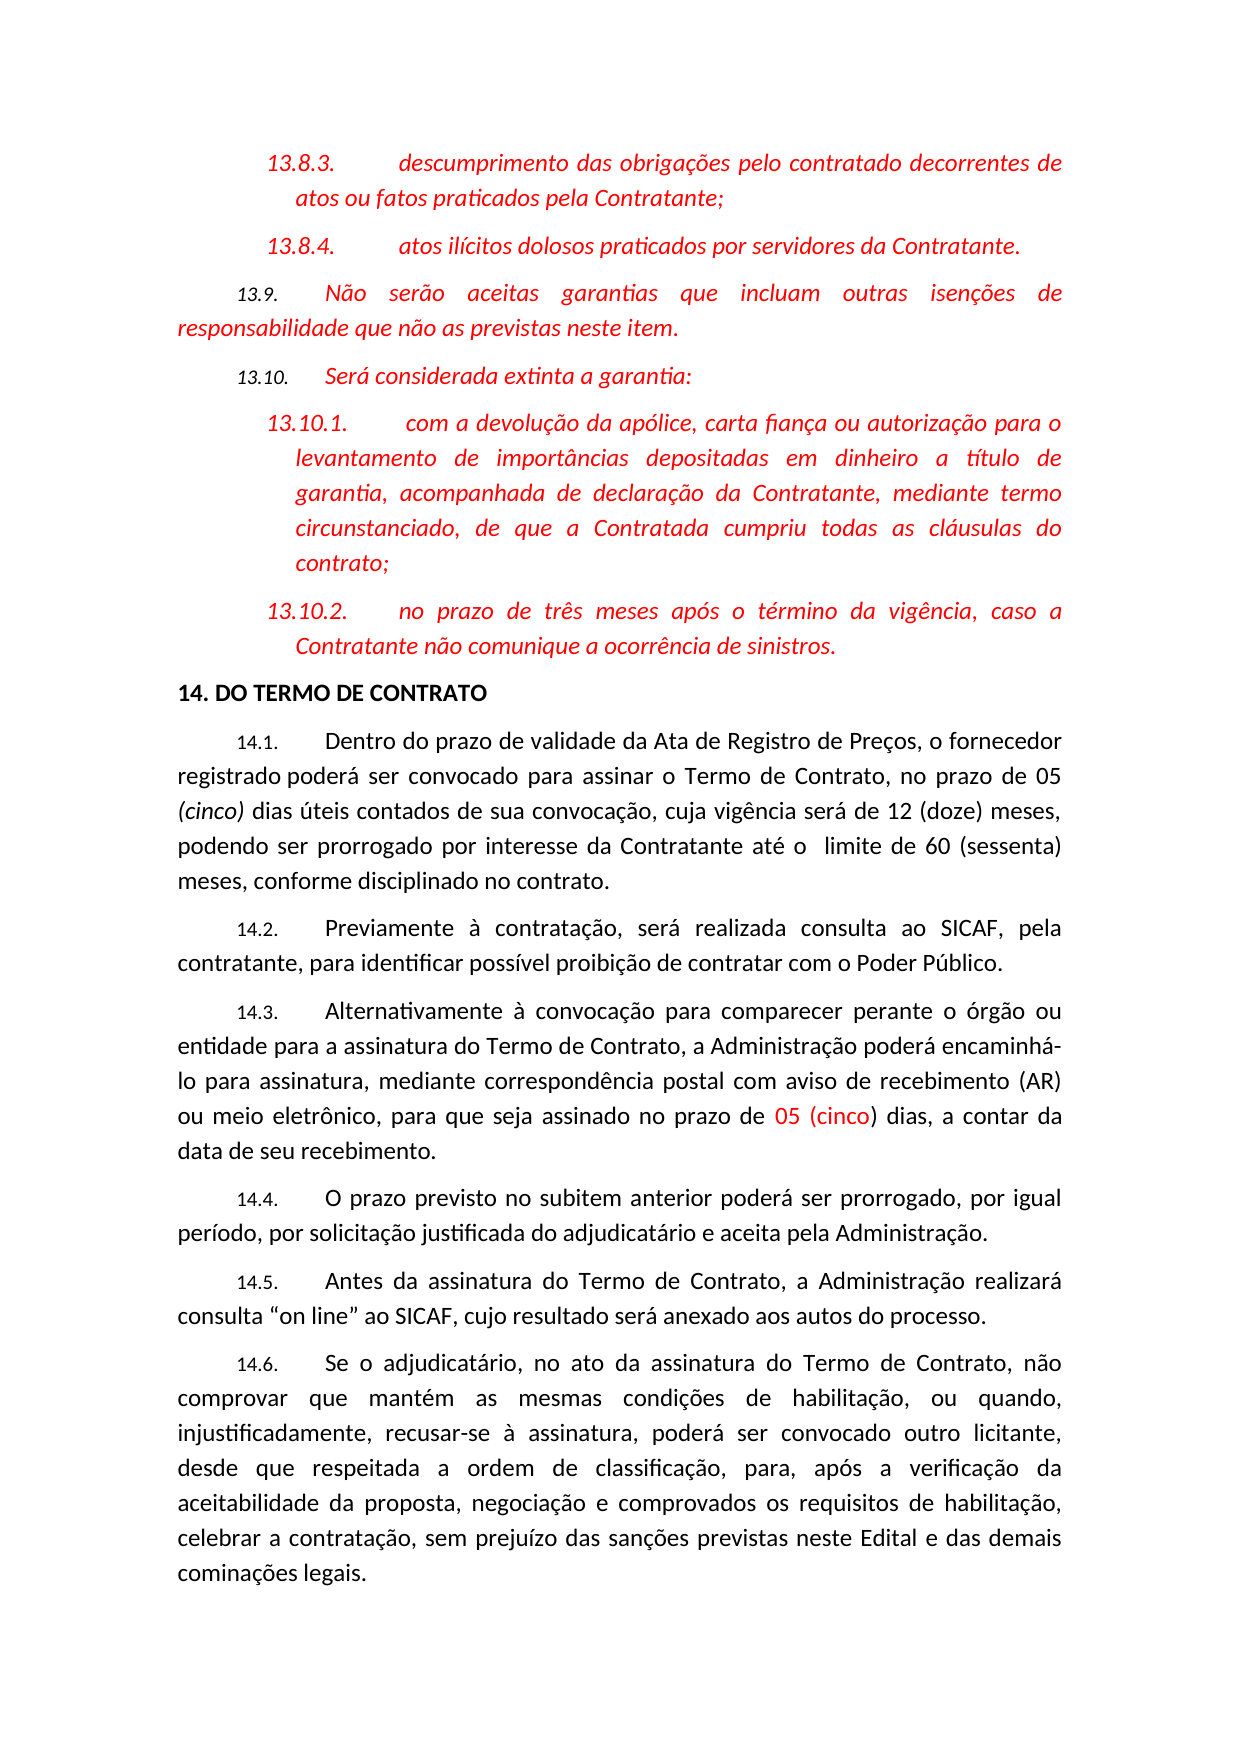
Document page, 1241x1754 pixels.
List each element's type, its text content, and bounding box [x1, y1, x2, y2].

list descumprimento das obrigações pelo contratado decorrentes de atos ou fatos praticados pela Contratante; [266, 148, 1063, 213]
list Antes da assinatura do Termo de Contrato, a Administração realizará consulta “on line” ao SICAF, cujo resultado será anexado aos autos do processo. [177, 1265, 1063, 1331]
list DO TERMO DE CONTRATO [177, 678, 1065, 708]
list no prazo de três meses após o término da vigência, caso a Contratante não comunique a ocorrência de sinistros. [266, 595, 1063, 661]
list Será considerada extinta a garantia: [177, 360, 1063, 391]
list Dentro do prazo de validade da Ata de Registro de Preços, o fornecedor registrado poderá ser convocado para assinar o Termo de Contrato, no prazo de 05 (cinco) dias úteis contados de sua convocação, cuja vigência será de 12 (doze) meses, podendo ser prorrogado por interesse da Contratante até o limite de 60 (sessenta) meses, conforme disciplinado no contrato. [177, 725, 1063, 896]
list O prazo previsto no subitem anterior poderá ser prorrogado, por igual período, por solicitação justificada do adjudicatário e aceita pela Administração. [177, 1183, 1063, 1248]
list Não serão aceitas garantias que incluam outras isenções de responsabilidade que não as previstas neste item. [177, 278, 1063, 343]
list atos ilícitos dolosos praticados por servidores da Contratante. [266, 230, 1063, 261]
list Alternativamente à convocação para comparecer perante o órgão ou entidade para a assinatura do Termo de Contrato, a Administração poderá encaminhá-lo para assinatura, mediante correspondência postal com aviso de recebimento (AR) ou meio eletrônico, para que seja assinado no prazo de 05 (cinco) dias, a contar da data de seu recebimento. [177, 995, 1063, 1166]
list Previamente à contratação, será realizada consulta ao SICAF, pela contratante, para identificar possível proibição de contratar com o Poder Público. [177, 913, 1063, 978]
list com a devolução da apólice, carta fiança ou autorização para o levantamento de importâncias depositadas em dinheiro a título de garantia, acompanhada de declaração da Contratante, mediante termo circunstanciado, de que a Contratada cumpriu todas as cláusulas do contrato; [266, 408, 1063, 578]
list Se o adjudicatário, no ato da assinatura do Termo de Contrato, não comprovar que mantém as mesmas condições de habilitação, ou quando, injustificadamente, recusar-se à assinatura, poderá ser convocado outro licitante, desde que respeitada a ordem de classificação, para, após a verificação da aceitabilidade da proposta, negociação e comprovados os requisitos de habilitação, celebrar a contratação, sem prejuízo das sanções previstas neste Edital e das demais cominações legais. [177, 1348, 1063, 1588]
